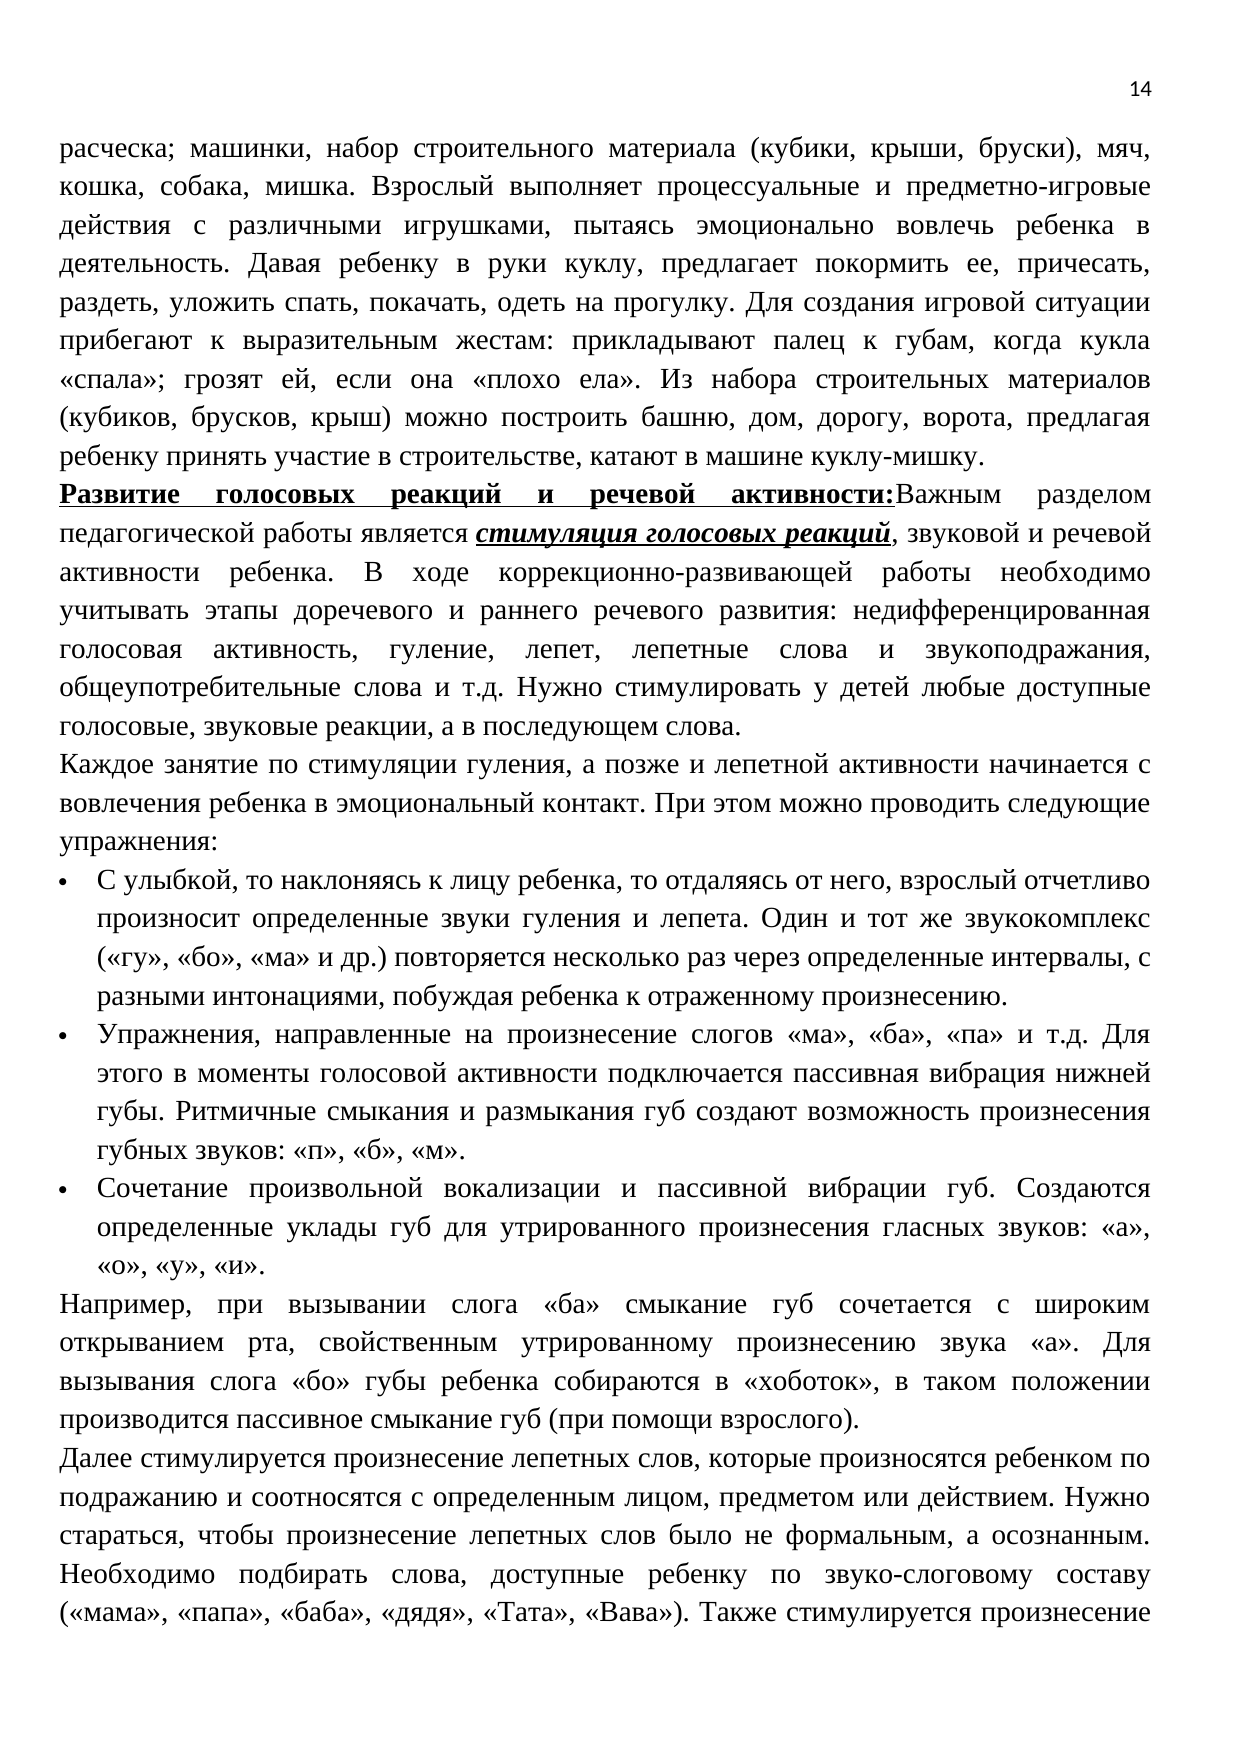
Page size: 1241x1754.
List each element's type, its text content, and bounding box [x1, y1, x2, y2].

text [59, 130, 1152, 472]
list Упражнения, направленные на произнесение слогов «ма», «ба», «па» и т.д. Для этого в моменты голосовой активности подключается пассивная вибрация нижней губы. Ритмичные смыкания и размыкания губ создают возможность произнесения губных звуков: «п», «б», «м». [59, 1016, 1152, 1165]
list Сочетание произвольной вокализации и пассивной вибрации губ. Создаются определенные уклады губ для утрированного произнесения гласных звуков: «а», «о», «у», «и». [59, 1170, 1152, 1281]
list С улыбкой, то наклоняясь к лицу ребенка, то отдаляясь от него, взрослый отчетливо произносит определенные звуки гуления и лепета. Один и тот же звукокомплекс («гу», «бо», «ма» и др.) повторяется несколько раз через определенные интервалы, с разными интонациями, побуждая ребенка к отраженному произнесению. [59, 862, 1152, 1011]
text Например, при вызывании слога «ба» смыкание губ сочетается с широким открыванием рта, свойственным утрированному произнесению звука «а». Для вызывания слога «бо» губы ребенка собираются в «хоботок», в таком положении производится пассивное смыкание губ (при помощи взрослого). [59, 1286, 1152, 1435]
text Каждое занятие по стимуляции гуления, а позже и лепетной активности начинается с вовлечения ребенка в эмоциональный контакт. При этом можно проводить следующие упражнения: [59, 746, 1152, 857]
text Развитие голосовых реакций и речевой активности:Важным разделом педагогической работы является стимуляция голосовых реакций, звуковой и речевой активности ребенка. В ходе коррекционно-развивающей работы необходимо учитывать этапы доречевого и раннего речевого развития: недифференцированная голосовая активность, гуление, лепет, лепетные слова и звукоподражания, общеупотребительные слова и т.д. Нужно стимулировать у детей любые доступные голосовые, звуковые реакции, а в последующем слова. [59, 477, 1152, 741]
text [59, 1440, 1152, 1628]
